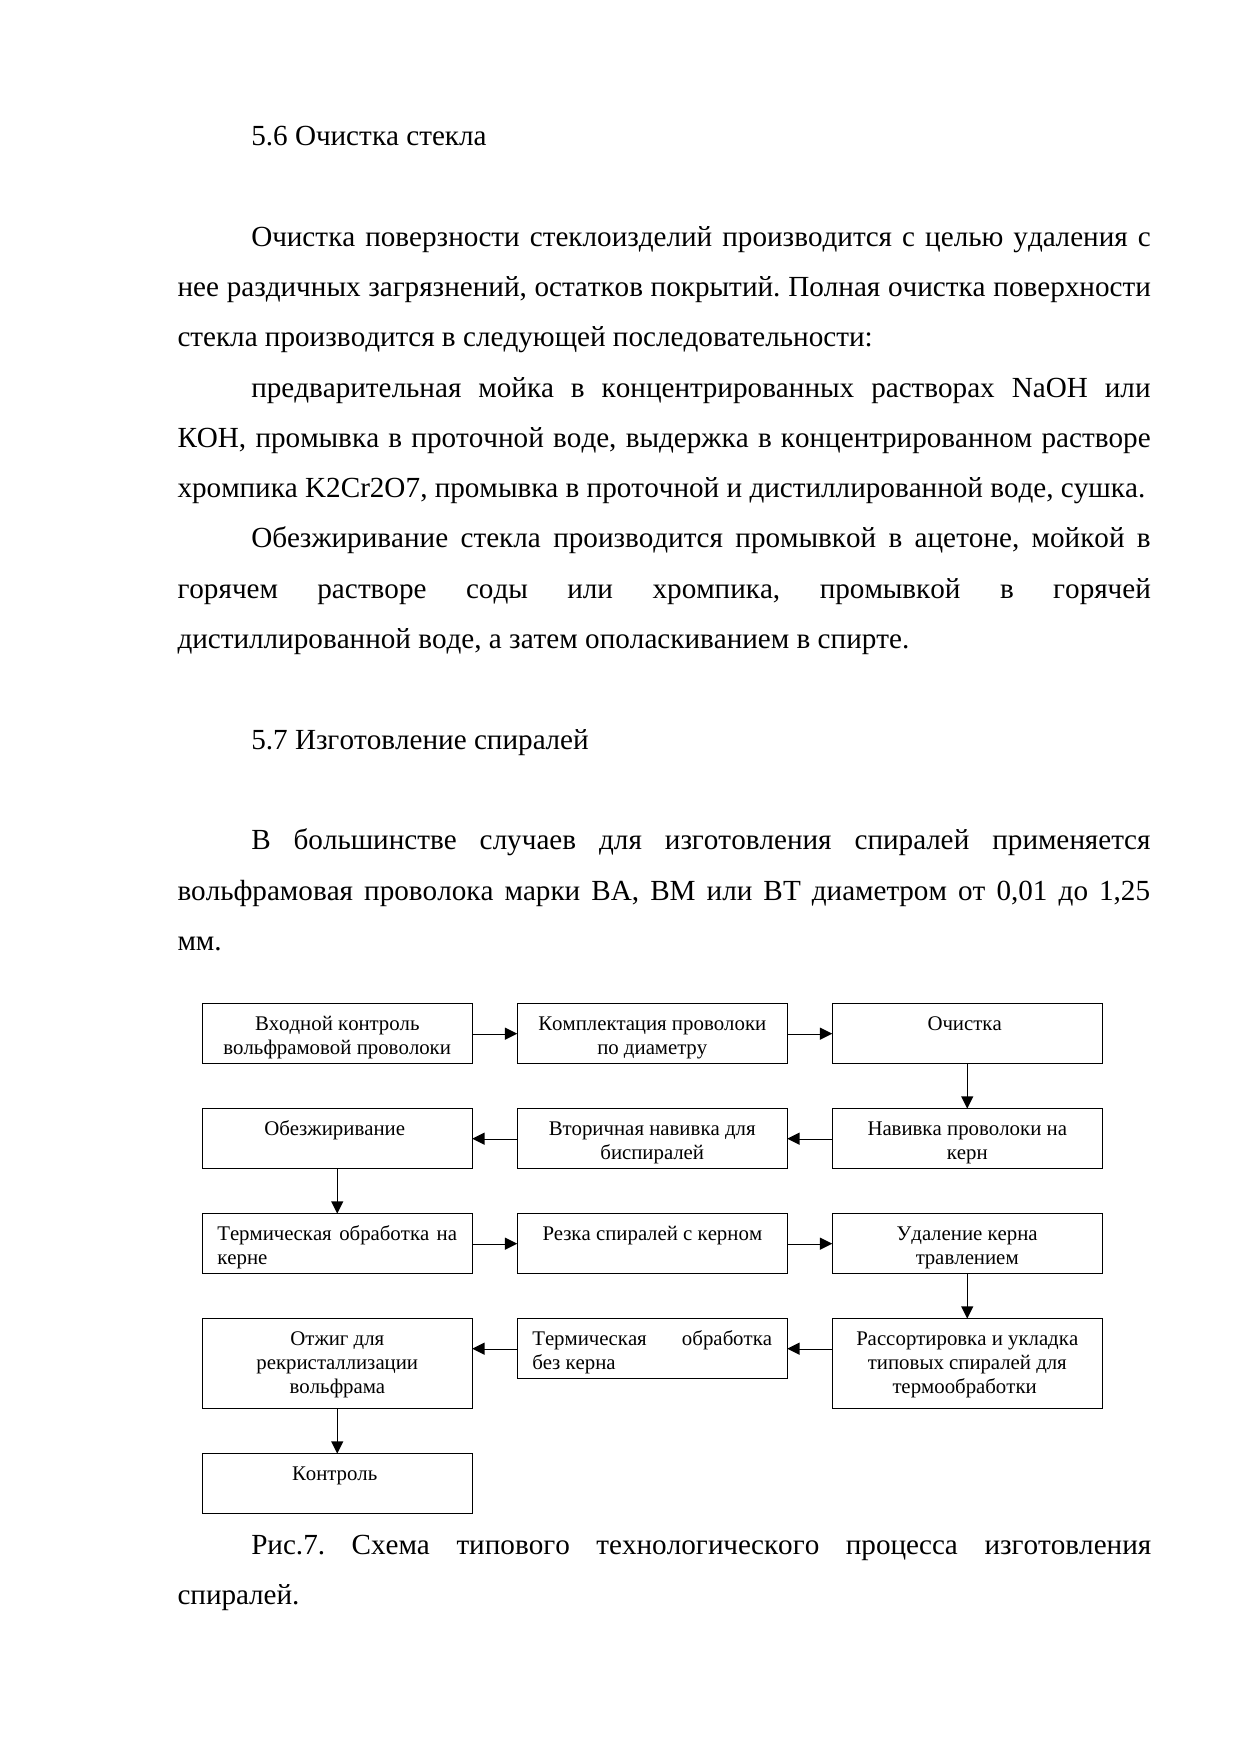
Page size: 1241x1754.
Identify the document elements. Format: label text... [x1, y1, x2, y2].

text 5.6 Очистка стекла [177, 118, 1152, 152]
text Очистка поверзности стеклоизделий производится с целью удаления с нее раздичных загрязнений, остатков покрытий. Полная очистка поверхности стекла производится в следующей последовательности: [177, 219, 1152, 353]
text Обезжиривание стекла производится промывкой в ацетоне, мойкой в горячем растворе соды или хромпика, промывкой в горячей дистиллированной воде, а затем ополаскиванием в спирте. [177, 521, 1152, 655]
text В большинстве случаев для изготовления спиралей применяется вольфрамовая проволока марки ВА, ВМ или ВТ диаметром от 0,01 до 1,25 мм. [177, 822, 1152, 957]
text 5.7 Изготовление спиралей [177, 722, 1152, 755]
text предварительная мойка в концентрированных растворах NaOH или КОН, промывка в проточной воде, выдержка в концентрированном растворе хромпика K2Cr2O7, промывка в проточной и дистиллированной воде, сушка. [177, 370, 1152, 504]
text Рис.7. Схема типового технологического процесса изготовления спиралей. [177, 1527, 1152, 1611]
